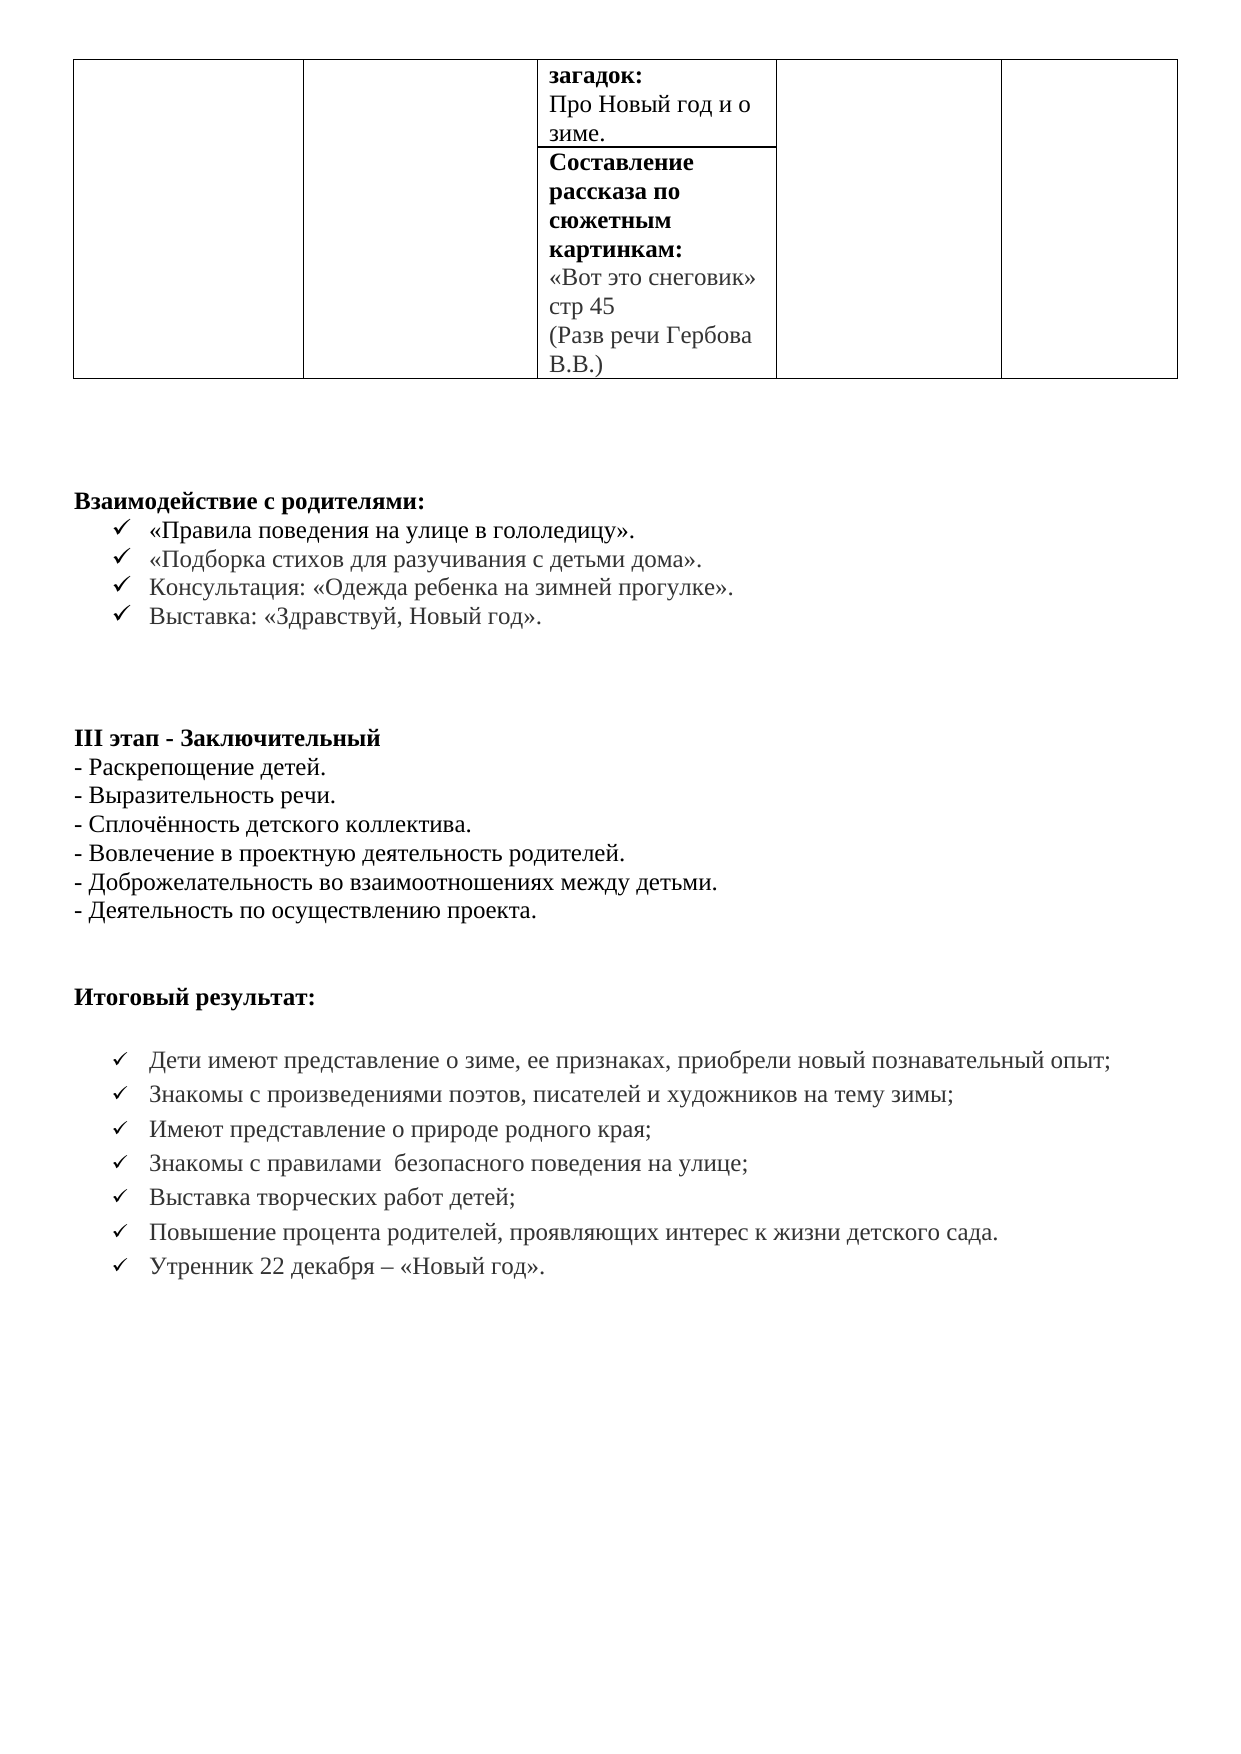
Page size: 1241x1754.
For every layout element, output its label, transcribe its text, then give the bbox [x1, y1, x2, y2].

text - Деятельность по осуществлению проекта. [74, 896, 1167, 924]
text Взаимодействие с родителями: [74, 486, 1167, 515]
list «Подборка стихов для разучивания с детьми дома». [111, 544, 1167, 572]
list Имеют представление о природе родного края; [111, 1108, 1160, 1142]
list Дети имеют представление о зиме, ее признаках, приобрели новый познавательный опыт; [111, 1039, 1160, 1074]
text - Раскрепощение детей. [74, 752, 1167, 781]
text - Доброжелательность во взаимоотношениях между детьми. [74, 867, 1167, 896]
list Выставка: «Здравствуй, Новый год». [111, 601, 1167, 630]
list «Правила поведения на улице в гололедицу». [111, 515, 1167, 544]
text - Выразительность речи. [74, 781, 1167, 809]
list Знакомы с правилами безопасного поведения на улице; [111, 1142, 1160, 1177]
table_cell Составление рассказа по сюжетным картинкам: «Вот это снеговик» стр 45 (Разв речи Гербова В.В.) [538, 148, 776, 377]
list Повышение процента родителей, проявляющих интерес к жизни детского сада. [111, 1211, 1160, 1246]
text - Вовлечение в проектную деятельность родителей. [74, 838, 1167, 867]
text Итоговый результат: [74, 982, 1167, 1011]
text III этап - Заключительный [74, 723, 1167, 752]
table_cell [538, 60, 776, 146]
list Консультация: «Одежда ребенка на зимней прогулке». [111, 572, 1167, 601]
list Знакомы с произведениями поэтов, писателей и художников на тему зимы; [111, 1074, 1160, 1108]
list Выставка творческих работ детей; [111, 1177, 1160, 1211]
text - Сплочённость детского коллектива. [74, 809, 1167, 838]
list Утренник 22 декабря – «Новый год». [111, 1246, 1160, 1280]
